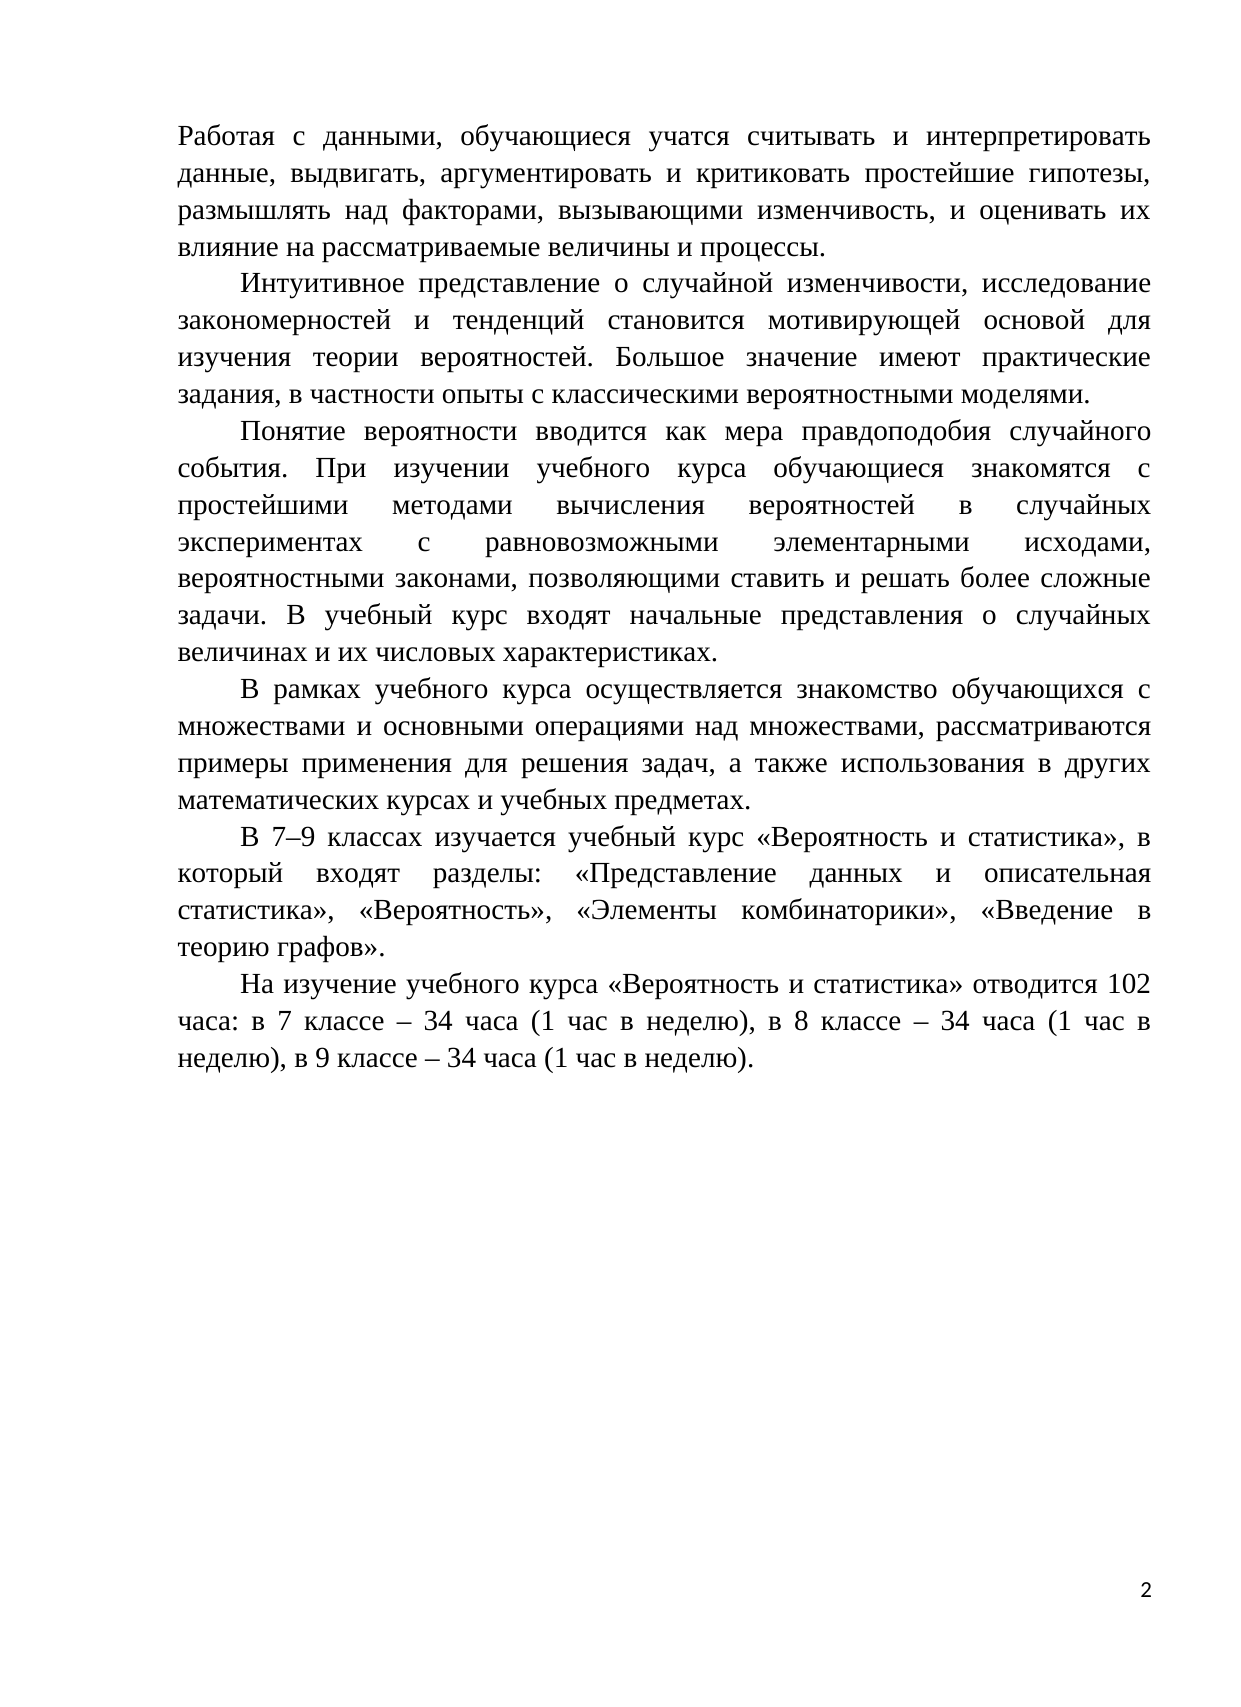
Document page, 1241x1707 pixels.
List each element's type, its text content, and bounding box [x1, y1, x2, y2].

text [177, 118, 1152, 262]
text Понятие вероятности вводится как мера правдоподобия случайного события. При изучении учебного курса обучающиеся знакомятся с простейшими методами вычисления вероятностей в случайных экспериментах с равновозможными элементарными исходами, вероятностными законами, позволяющими ставить и решать более сложные задачи. В учебный курс входят начальные представления о случайных величинах и их числовых характеристиках. [177, 413, 1152, 668]
text В 7–9 классах изучается учебный курс «Вероятность и статистика», в который входят разделы: «Представление данных и описательная статистика», «Вероятность», «Элементы комбинаторики», «Введение в теорию графов». [177, 819, 1152, 963]
text Интуитивное представление о случайной изменчивости, исследование закономерностей и тенденций становится мотивирующей основой для изучения теории вероятностей. Большое значение имеют практические задания, в частности опыты с классическими вероятностными моделями. [177, 266, 1152, 410]
text На изучение учебного курса «Вероятность и статистика» отводится 102 часа: в 7 классе – 34 часа (1 час в неделю), в 8 классе – 34 часа (1 час в неделю), в 9 классе – 34 часа (1 час в неделю). [177, 966, 1152, 1073]
text В рамках учебного курса осуществляется знакомство обучающихся с множествами и основными операциями над множествами, рассматриваются примеры применения для решения задач, а также использования в других математических курсах и учебных предметах. [177, 671, 1152, 815]
